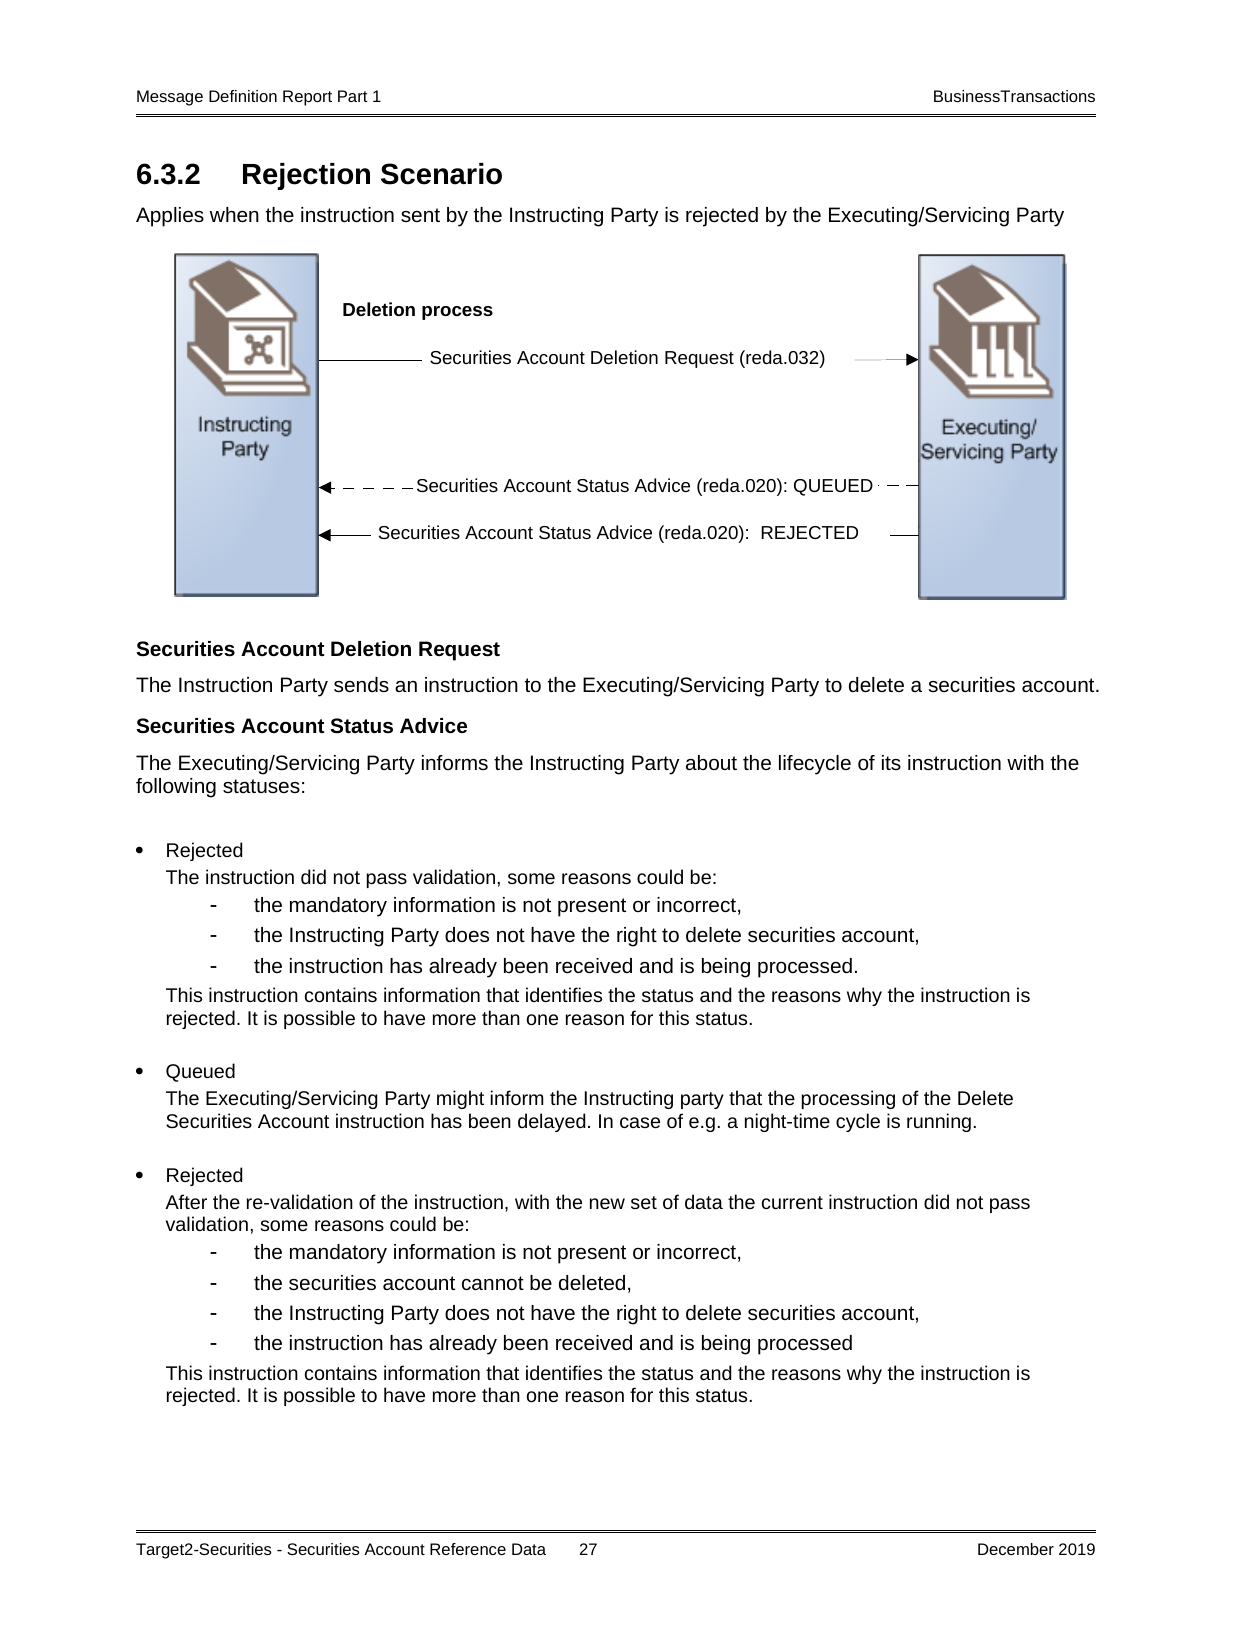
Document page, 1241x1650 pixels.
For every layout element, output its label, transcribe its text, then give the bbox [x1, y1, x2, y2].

picture [173, 252, 319, 597]
picture [918, 253, 1067, 600]
subtitle Rejection Scenario [136, 157, 1104, 191]
list the securities account cannot be deleted, [210, 1271, 1104, 1294]
list the Instructing Party does not have the right to delete securities account, [210, 1301, 1104, 1325]
list The Executing/Servicing Party might inform the Instructing party that the processing of the Delete Securities Account instruction has been delayed. In case of e.g. a night-time cycle is running. [165, 1087, 1104, 1133]
list After the re-validation of the instruction, with the new set of data the current instruction did not pass validation, some reasons could be: [165, 1191, 1104, 1236]
list The instruction did not pass validation, some reasons could be: [165, 866, 1104, 889]
list the instruction has already been received and is being processed [210, 1331, 1104, 1355]
text Applies when the instruction sent by the Instructing Party is rejected by the Executing/Servicing Party [136, 203, 1104, 227]
list the instruction has already been received and is being processed. [210, 953, 1104, 977]
text The Executing/Servicing Party informs the Instructing Party about the lifecycle of its instruction with the following statuses: [136, 750, 1104, 798]
text Rejected [136, 839, 1104, 862]
list This instruction contains information that identifies the status and the reasons why the instruction is rejected. It is possible to have more than one reason for this status. [165, 1361, 1104, 1407]
list This instruction contains information that identifies the status and the reasons why the instruction is rejected. It is possible to have more than one reason for this status. [165, 984, 1104, 1029]
list the Instructing Party does not have the right to delete securities account, [210, 923, 1104, 947]
text Rejected [136, 1164, 1104, 1186]
list the mandatory information is not present or incorrect, [210, 1240, 1104, 1264]
list the mandatory information is not present or incorrect, [210, 893, 1104, 917]
text The Instruction Party sends an instruction to the Executing/Servicing Party to delete a securities account. [136, 673, 1104, 697]
text Securities Account Deletion Request [136, 637, 1104, 661]
text Queued [136, 1060, 1104, 1083]
text Securities Account Status Advice [136, 714, 1104, 738]
